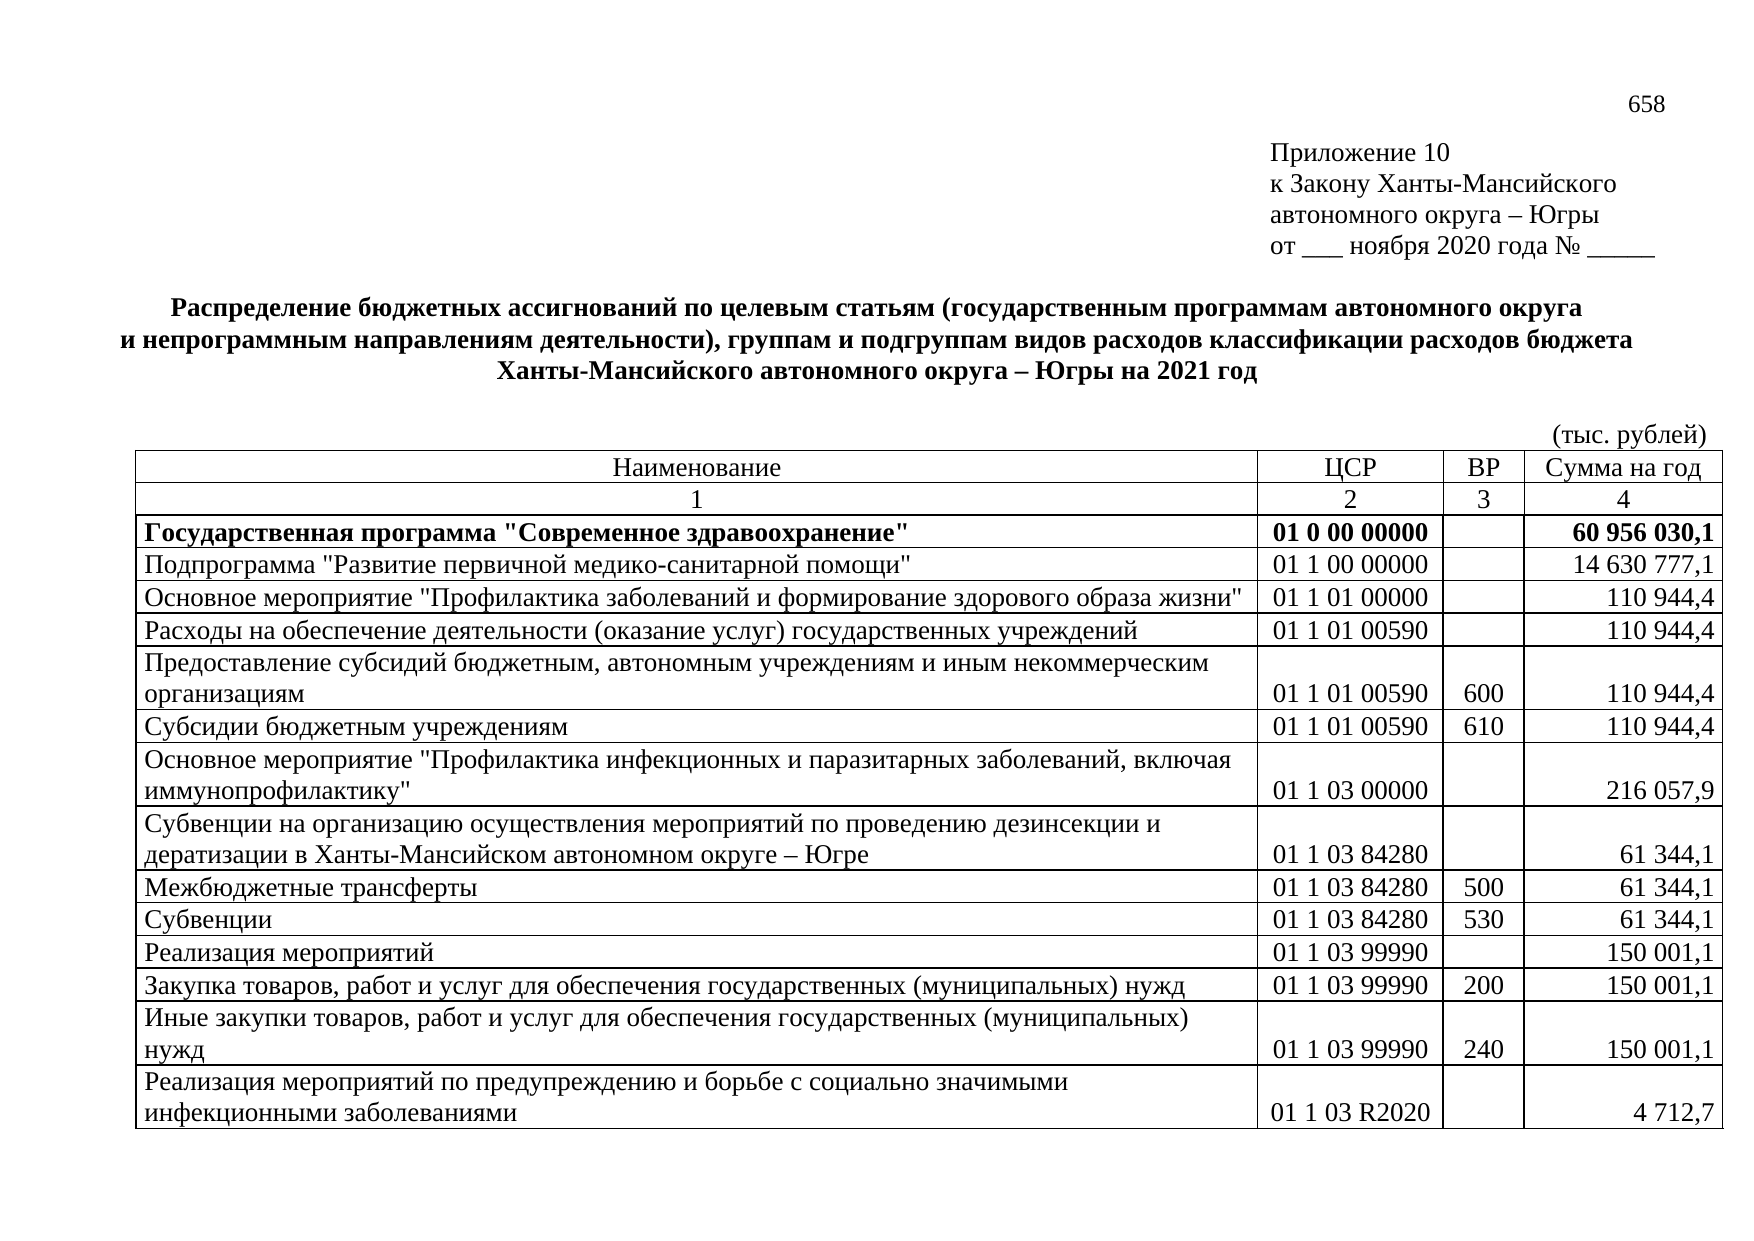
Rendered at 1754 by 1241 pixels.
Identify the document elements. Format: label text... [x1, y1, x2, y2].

table_cell 01 1 03 99990 [1258, 936, 1442, 967]
table_cell Межбюджетные трансферты [137, 871, 1257, 902]
text Распределение бюджетных ассигнований по целевым статьям (государственным программам автономного округа [89, 292, 1665, 323]
table_cell 150 001,1 [1525, 936, 1722, 967]
table_cell 01 1 03 84280 [1258, 903, 1442, 934]
table_cell [1444, 807, 1523, 869]
table_cell 600 [1444, 647, 1523, 709]
table_cell Подпрограмма "Развитие первичной медико-санитарной помощи" [137, 548, 1257, 579]
table_cell 240 [1444, 1002, 1523, 1064]
table_header ЦСР [1258, 451, 1443, 482]
text (тыс. рублей) [89, 418, 1707, 450]
table_cell 500 [1444, 871, 1523, 902]
table_cell 01 1 03 99990 [1258, 1002, 1442, 1064]
table_cell Субсидии бюджетным учреждениям [137, 710, 1257, 741]
table_cell 110 944,4 [1525, 647, 1722, 709]
table_cell 61 344,1 [1525, 807, 1722, 869]
table_cell 110 944,4 [1525, 710, 1722, 741]
table_cell 01 1 03 84280 [1258, 871, 1442, 902]
table_cell 14 630 777,1 [1525, 548, 1722, 579]
table_cell [1444, 581, 1523, 612]
table_cell 01 1 03 99990 [1258, 969, 1442, 1000]
table_cell 01 1 01 00590 [1258, 614, 1442, 645]
table_cell Предоставление субсидий бюджетным, автономным учреждениям и иным некоммерческим организациям [137, 647, 1257, 709]
table_cell 4 712,7 [1525, 1066, 1722, 1128]
table_cell 01 1 03 R2020 [1258, 1066, 1442, 1128]
table_cell Реализация мероприятий [137, 936, 1257, 967]
table_cell 61 344,1 [1525, 903, 1722, 934]
table_cell 2 [1258, 483, 1443, 514]
table_cell [1444, 936, 1523, 967]
table_cell [1444, 1066, 1523, 1128]
table_cell 610 [1444, 710, 1523, 741]
text к Закону Ханты-Мансийского автономного округа – Югры [1270, 167, 1665, 229]
text от ___ ноября 2020 года № _____ [1270, 229, 1665, 260]
table_cell Закупка товаров, работ и услуг для обеспечения государственных (муниципальных) нужд [137, 969, 1257, 1000]
table_cell Субвенции [137, 903, 1257, 934]
table_cell 60 956 030,1 [1525, 516, 1722, 547]
table_cell Реализация мероприятий по предупреждению и борьбе с социально значимыми инфекционными заболеваниями [137, 1066, 1257, 1128]
table_cell 01 0 00 00000 [1258, 516, 1442, 547]
table_header Наименование [136, 451, 1257, 482]
table_cell [1444, 548, 1523, 579]
table_header ВР [1444, 451, 1524, 482]
table_cell 110 944,4 [1525, 581, 1722, 612]
table_cell 01 1 03 84280 [1258, 807, 1442, 869]
text и непрограммным направлениям деятельности), группам и подгруппам видов расходов классификации расходов бюджета Ханты-Мансийского автономного округа – Югры на 2021 год [89, 323, 1665, 385]
table_cell Расходы на обеспечение деятельности (оказание услуг) государственных учреждений [137, 614, 1257, 645]
table_cell 200 [1444, 969, 1523, 1000]
table_cell 01 1 03 00000 [1258, 743, 1442, 805]
table_cell 01 1 00 00000 [1258, 548, 1442, 579]
table_cell Основное мероприятие "Профилактика инфекционных и паразитарных заболеваний, включая иммунопрофилактику" [137, 743, 1257, 805]
table_cell 110 944,4 [1525, 614, 1722, 645]
table_cell 150 001,1 [1525, 1002, 1722, 1064]
table_cell [1444, 614, 1523, 645]
text Приложение 10 [1270, 136, 1665, 167]
table_cell 530 [1444, 903, 1523, 934]
table_cell 1 [136, 483, 1257, 514]
table_cell 61 344,1 [1525, 871, 1722, 902]
table_cell Государственная программа "Современное здравоохранение" [137, 516, 1257, 547]
table_cell [1444, 516, 1523, 547]
table_cell 150 001,1 [1525, 969, 1722, 1000]
table_cell 4 [1525, 483, 1722, 514]
table_cell 01 1 01 00000 [1258, 581, 1442, 612]
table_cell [137, 1002, 1257, 1064]
table_cell 216 057,9 [1525, 743, 1722, 805]
table_cell 3 [1444, 483, 1524, 514]
table_cell 01 1 01 00590 [1258, 647, 1442, 709]
table_header Сумма на год [1525, 451, 1722, 482]
table_cell [1444, 743, 1523, 805]
table_cell Субвенции на организацию осуществления мероприятий по проведению дезинсекции и дератизации в Ханты-Мансийском автономном округе – Югре [137, 807, 1257, 869]
table_cell Основное мероприятие "Профилактика заболеваний и формирование здорового образа жизни" [137, 581, 1257, 612]
table_cell 01 1 01 00590 [1258, 710, 1442, 741]
